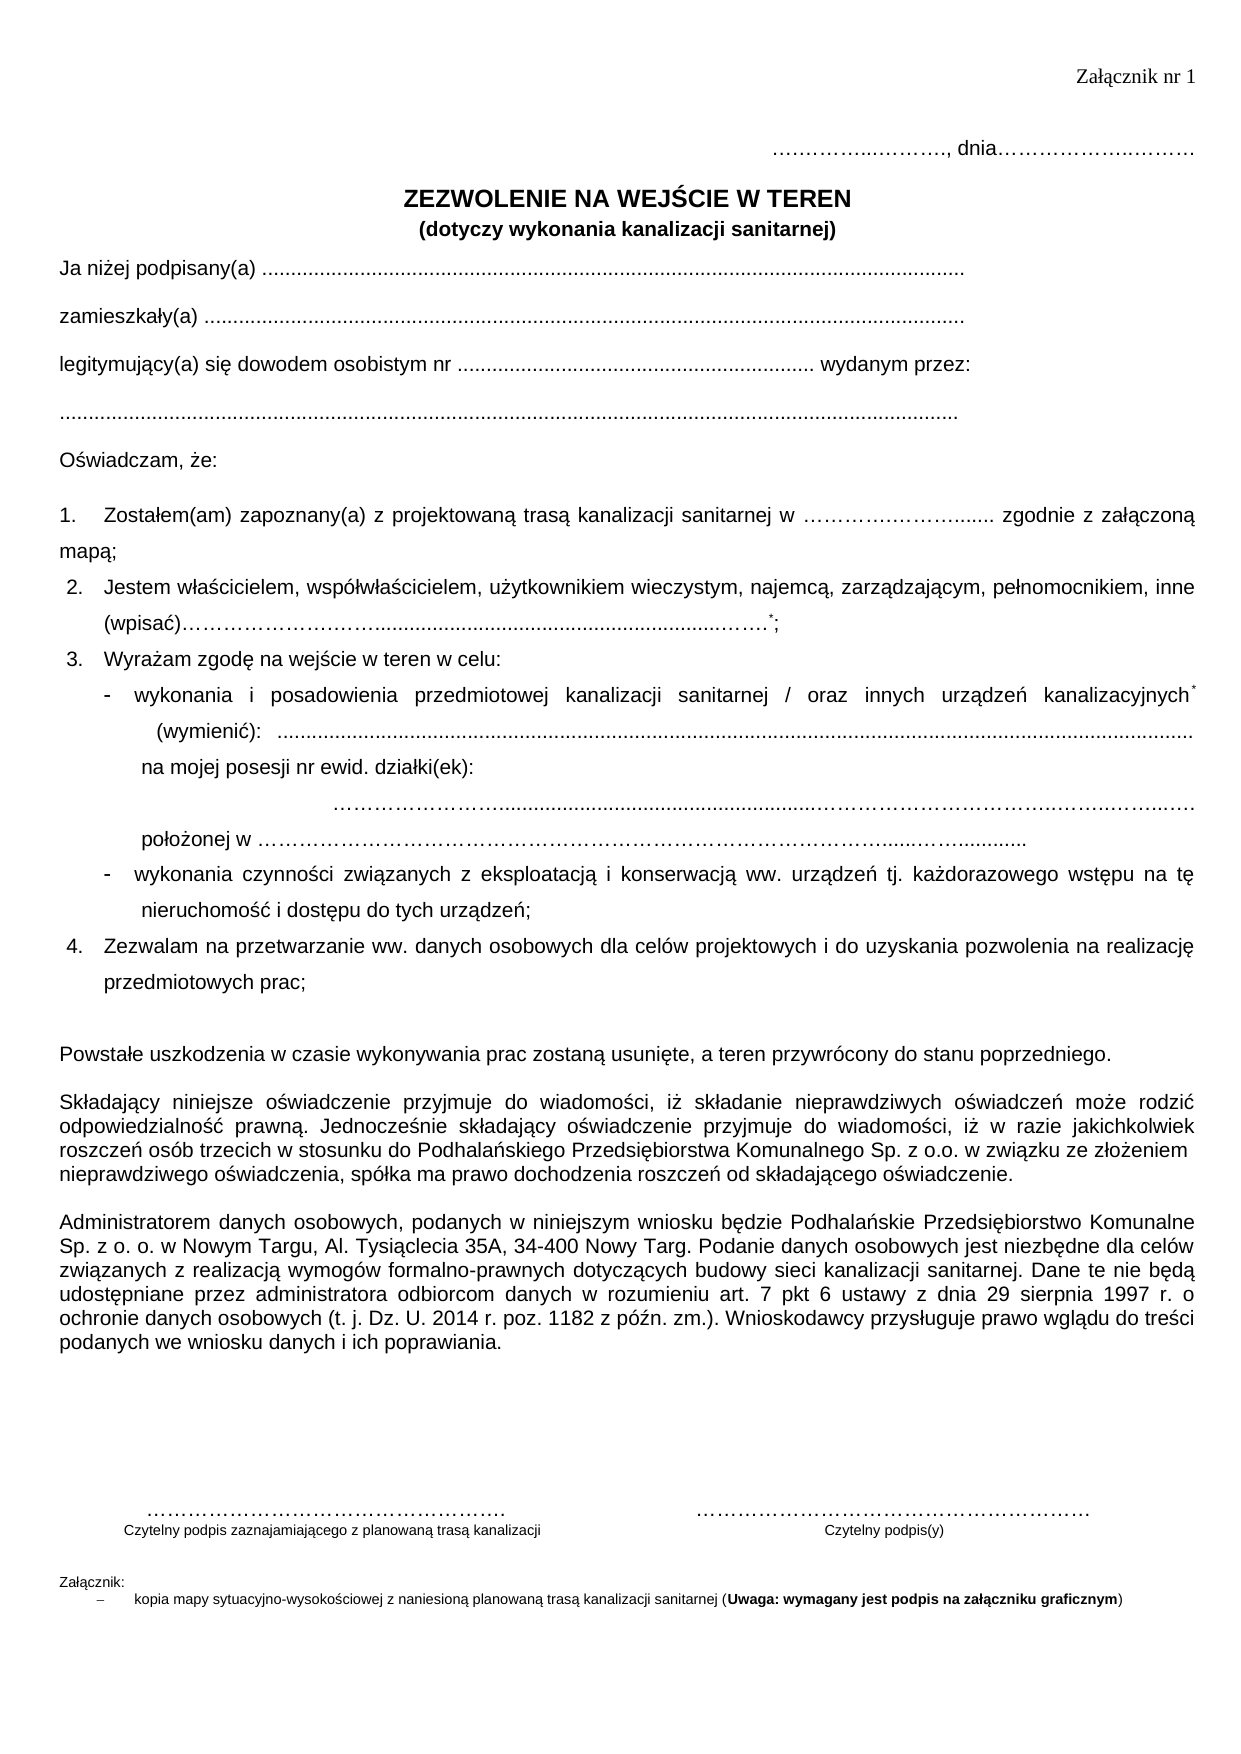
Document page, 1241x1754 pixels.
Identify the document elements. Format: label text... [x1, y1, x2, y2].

text Powstałe uszkodzenia w czasie wykonywania prac zostaną usunięte, a teren przywrócony do stanu poprzedniego. [59, 1042, 1196, 1066]
list Jestem właścicielem, współwłaścicielem, użytkownikiem wieczystym, najemcą, zarządzającym, pełnomocnikiem, inne (wpisać)………………….……............................................................…….*; [66, 575, 1196, 634]
list kopia mapy sytuacyjno-wysokościowej z naniesioną planowaną trasą kanalizacji sanitarnej (Uwaga: wymagany jest podpis na załączniku graficznym) [97, 1591, 1196, 1608]
text …………………….......................................................……………………………..……..……...…. położonej w ………………………………………………………………………………......……............ [141, 790, 1196, 850]
list wykonania i posadowienia przedmiotowej kanalizacji sanitarnej / oraz innych urządzeń kanalizacyjnych* (wymienić): ............................................................................................................................................................... na mojej posesji nr ewid. działki(ek): [103, 682, 1196, 778]
text zamieszkały(a) .................................................................................................................................... [59, 304, 1196, 328]
list Zostałem(am) zapoznany(a) z projektowaną trasą kanalizacji sanitarnej w ………….………....... zgodnie z załączoną mapą; [59, 503, 1196, 563]
text legitymujący(a) się dowodem osobistym nr .............................................................. wydanym przez: [59, 352, 1196, 376]
text ……………………………………………. ………………………………………………… [59, 1497, 1196, 1521]
text Załącznik nr 1 [59, 64, 1196, 88]
text (dotyczy wykonania kanalizacji sanitarnej) [59, 217, 1196, 241]
text Czytelny podpis zaznajamiającego z planowaną trasą kanalizacji Czytelny podpis(y) [59, 1521, 1196, 1538]
list Wyrażam zgodę na wejście w teren w celu: [66, 647, 1196, 671]
text Załącznik: [59, 1574, 1196, 1591]
list wykonania czynności związanych z eksploatacją i konserwacją ww. urządzeń tj. każdorazowego wstępu na tę nieruchomość i dostępu do tych urządzeń; [103, 862, 1196, 922]
text Ja niżej podpisany(a) .......................................................................................................................... [59, 256, 1196, 280]
text Oświadczam, że: [59, 448, 1196, 472]
text Administratorem danych osobowych, podanych w niniejszym wniosku będzie Podhalańskie Przedsiębiorstwo Komunalne Sp. z o. o. w Nowym Targu, Al. Tysiąclecia 35A, 34-400 Nowy Targ. Podanie danych osobowych jest niezbędne dla celów związanych z realizacją wymogów formalno-prawnych dotyczących budowy sieci kanalizacji sanitarnej. Dane te nie będą udostępniane przez administratora odbiorcom danych w rozumieniu art. 7 pkt 6 ustawy z dnia 29 sierpnia 1997 r. o ochronie danych osobowych (t. j. Dz. U. 2014 r. poz. 1182 z późn. zm.). Wnioskodawcy przysługuje prawo wglądu do treści podanych we wniosku danych i ich poprawiania. [59, 1210, 1196, 1353]
text Składający niniejsze oświadczenie przyjmuje do wiadomości, iż składanie nieprawdziwych oświadczeń może rodzić odpowiedzialność prawną. Jednocześnie składający oświadczenie przyjmuje do wiadomości, iż w razie jakichkolwiek roszczeń osób trzecich w stosunku do Podhalańskiego Przedsiębiorstwa Komunalnego Sp. z o.o. w związku ze złożeniem nieprawdziwego oświadczenia, spółka ma prawo dochodzenia roszczeń od składającego oświadczenie. [59, 1090, 1196, 1186]
text ............................................................................................................................................................ [59, 400, 1196, 424]
text ….………...………., dnia………………..……… [59, 136, 1196, 160]
list Zezwalam na przetwarzanie ww. danych osobowych dla celów projektowych i do uzyskania pozwolenia na realizację przedmiotowych prac; [66, 934, 1196, 994]
text ZEZWOLENIE NA WEJŚCIE W TEREN [59, 184, 1196, 212]
